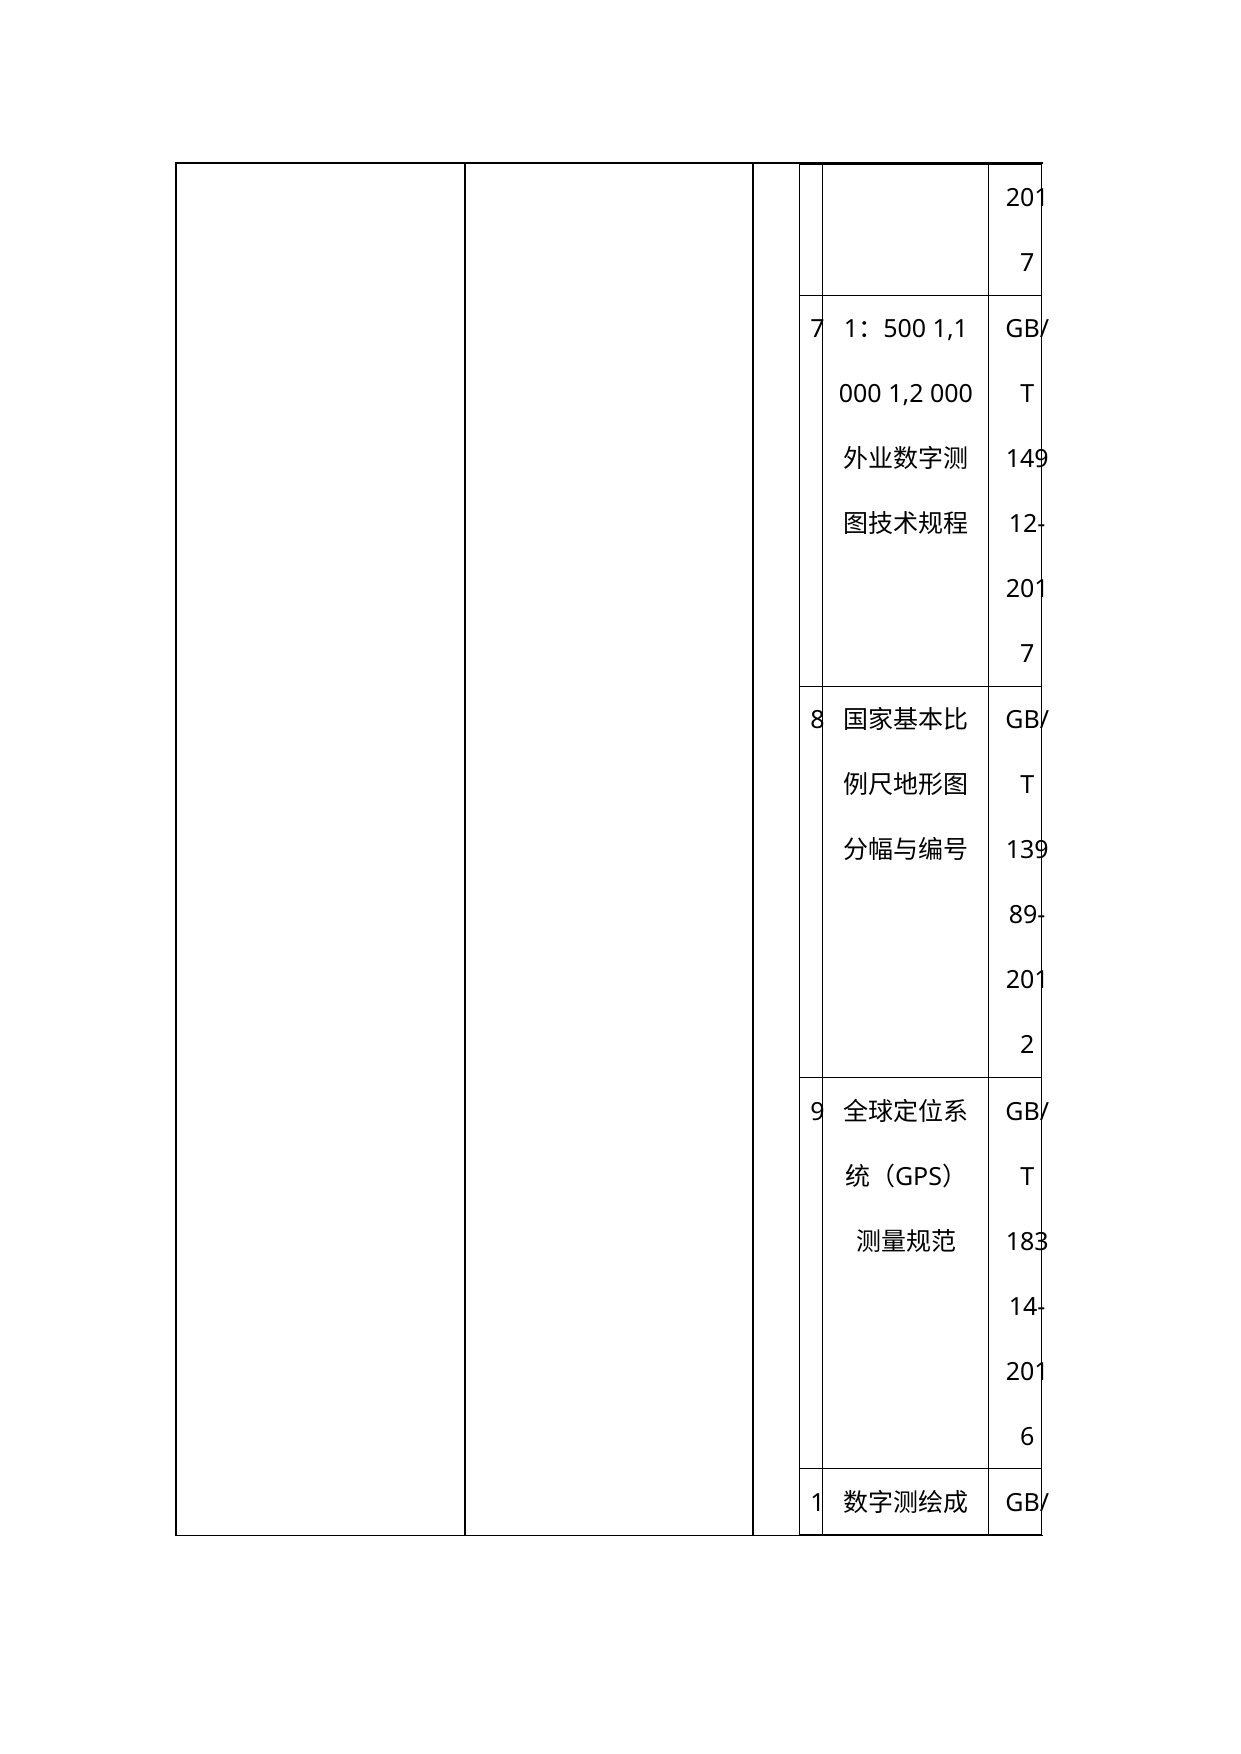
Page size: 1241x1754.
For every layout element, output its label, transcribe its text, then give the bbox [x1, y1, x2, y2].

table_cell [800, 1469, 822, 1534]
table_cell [754, 164, 799, 1535]
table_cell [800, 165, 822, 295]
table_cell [823, 165, 988, 295]
table_cell 1 [177, 164, 464, 1535]
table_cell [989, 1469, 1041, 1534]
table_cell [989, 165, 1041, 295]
table_cell [466, 164, 752, 1535]
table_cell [823, 1469, 988, 1534]
